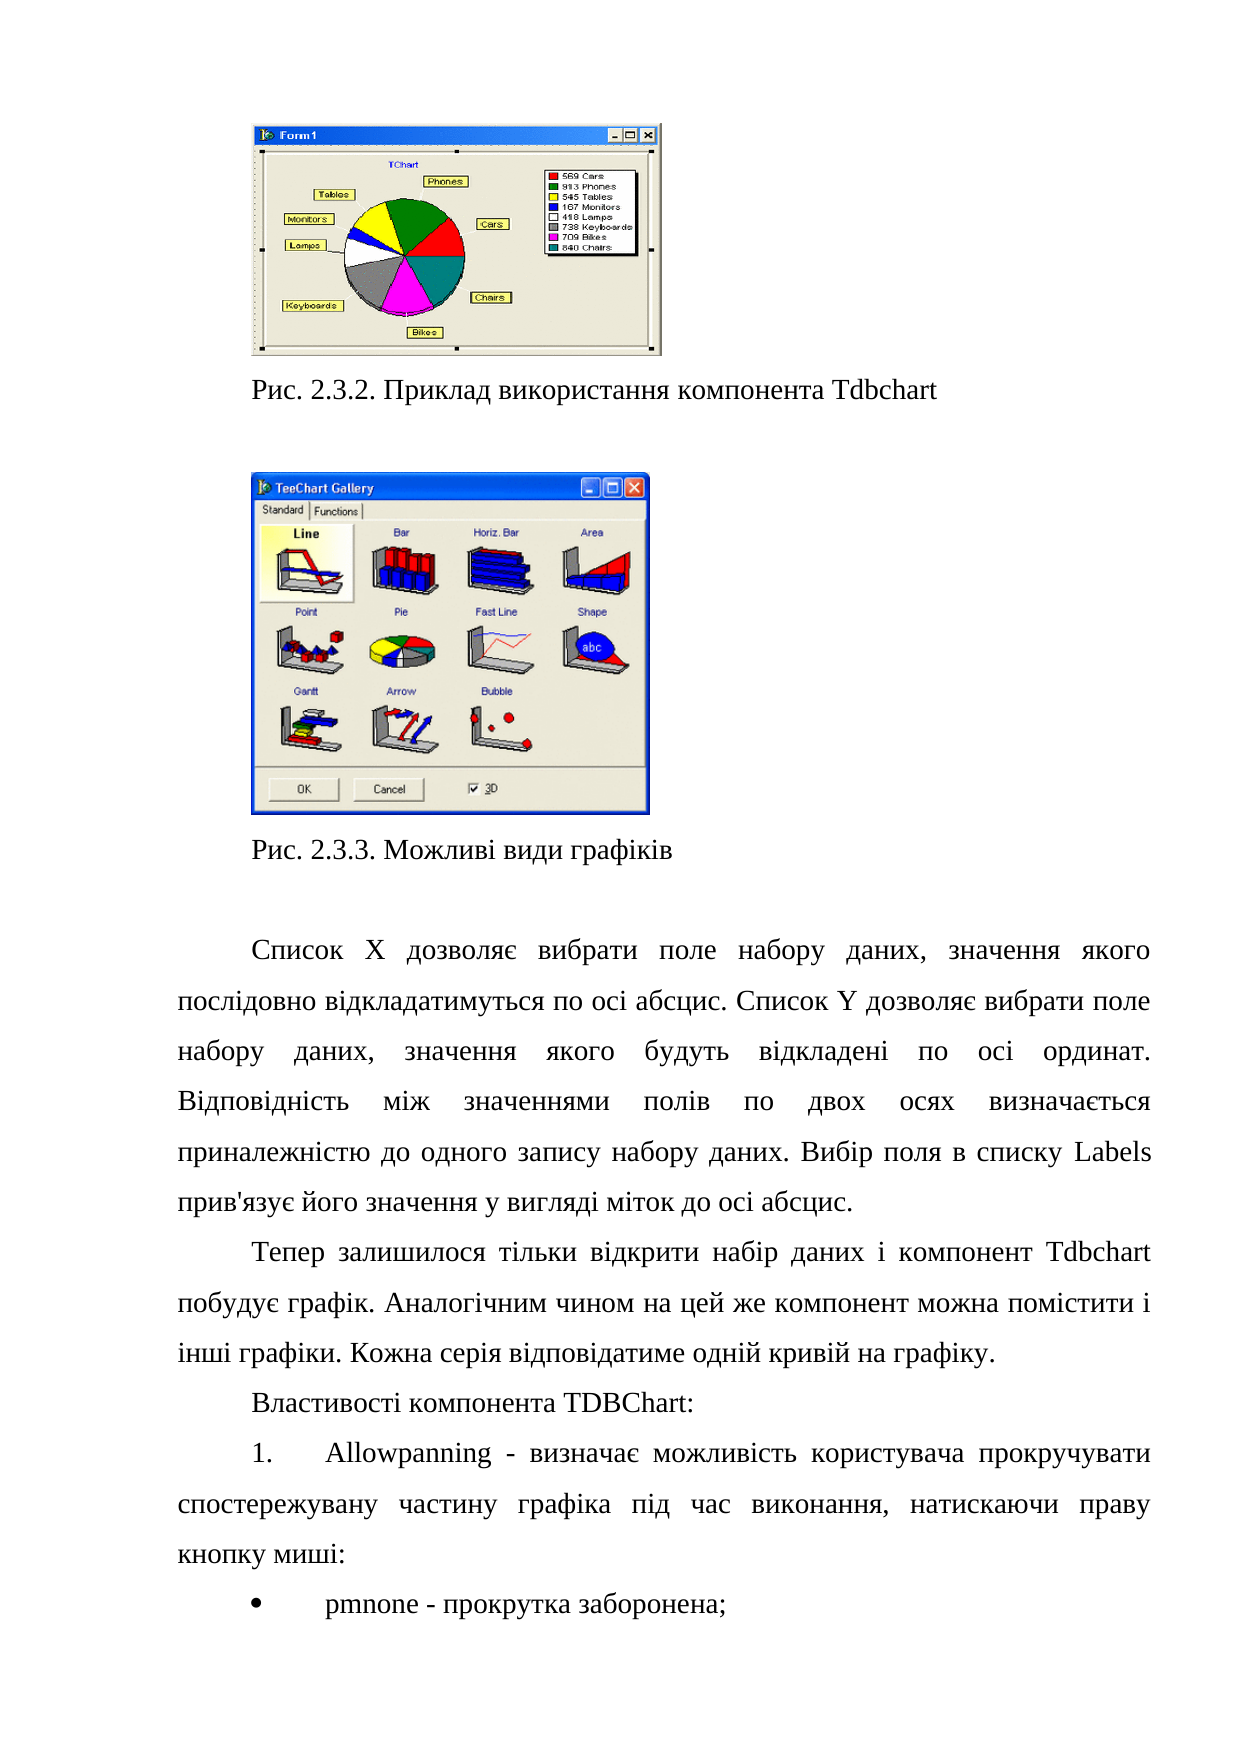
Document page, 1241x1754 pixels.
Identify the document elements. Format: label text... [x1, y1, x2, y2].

picture [251, 472, 650, 815]
list Allowpanning - визначає можливість користувача прокручувати спостережувану частину графіка під час виконання, натискаючи праву кнопку миші: [177, 1436, 1152, 1570]
picture [251, 123, 662, 356]
text Рис. 2.3.3. Можливі види графіків [177, 832, 1152, 865]
text Тепер залишилося тільки відкрити набір даних і компонент Tdbchart побудує графік. Аналогічним чином на цей же компонент можна помістити і інші графіки. Кожна серія відповідатиме одній кривій на графіку. [177, 1234, 1152, 1368]
text Властивості компонента TDBChart: [177, 1385, 1152, 1419]
text Рис. 2.3.2. Приклад використання компонента Tdbchart [177, 372, 1152, 406]
text Список X дозволяє вибрати поле набору даних, значення якого послідовно відкладатимуться по осі абсцис. Список Y дозволяє вибрати поле набору даних, значення якого будуть відкладені по осі ординат. Відповідність між значеннями полів по двох осях визначається приналежністю до одного запису набору даних. Вибір поля в списку Labels прив'язує його значення у вигляді міток до осі абсцис. [177, 932, 1152, 1218]
list pmnone - прокрутка заборонена; [177, 1587, 1152, 1620]
